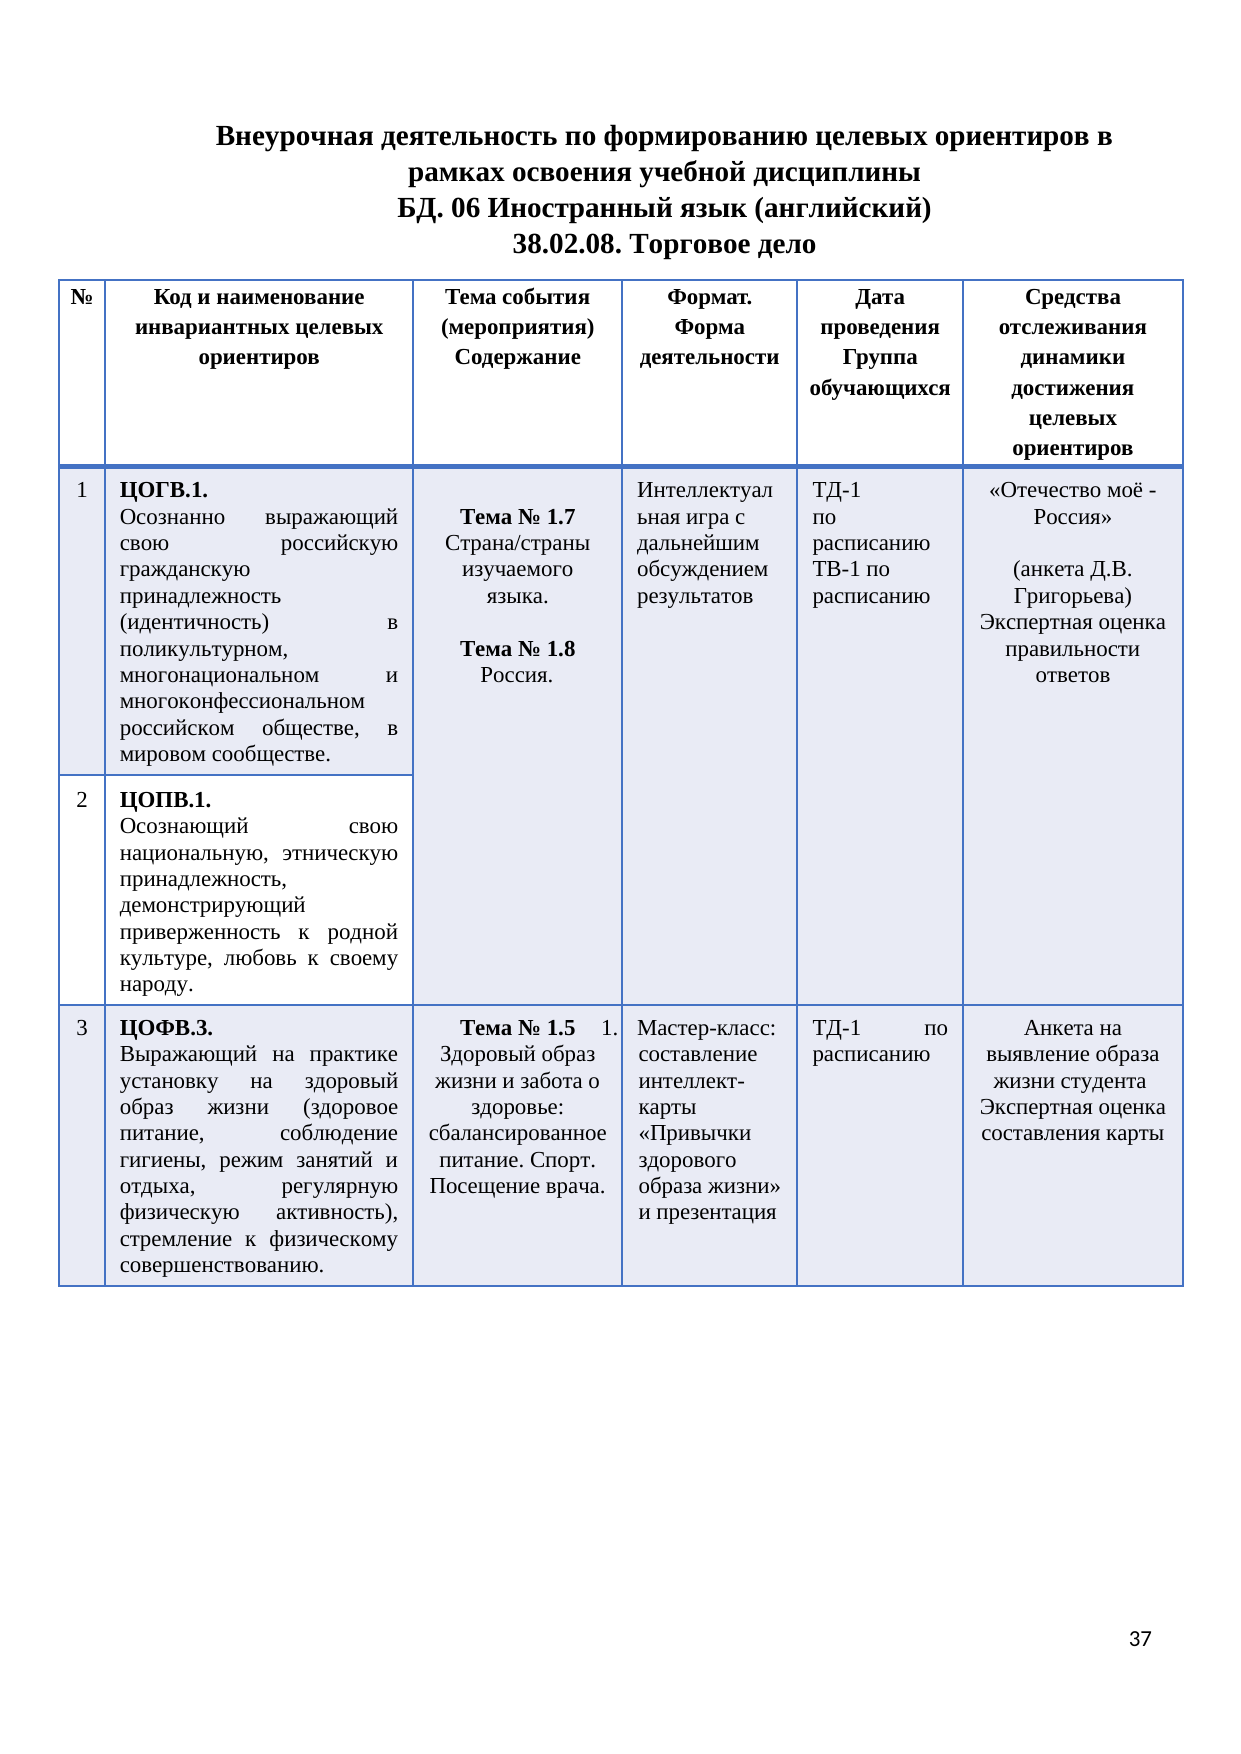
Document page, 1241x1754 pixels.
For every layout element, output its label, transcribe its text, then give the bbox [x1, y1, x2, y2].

text Внеурочная деятельность по формированию целевых ориентиров в рамках освоения учебной дисциплины [177, 118, 1152, 188]
table_cell ТД-1 по расписанию [798, 1006, 962, 1285]
text БД. 06 Иностранный язык (английский) [177, 190, 1152, 224]
table_header Тема события (мероприятия) Содержание [414, 281, 621, 464]
table_cell 2 [60, 776, 104, 1004]
table_cell Анкета на выявление образа жизни студента Экспертная оценка составления карты [964, 1006, 1182, 1285]
table_header Код и наименование инвариантных целевых ориентиров [106, 281, 412, 464]
table_cell ЦОГВ.1. Осознанно выражающий свою российскую гражданскую принадлежность (идентичность) в поликультурном, многонациональном и многоконфессиональном российском обществе, в мировом сообществе. [106, 469, 412, 774]
text 38.02.08. Торговое дело [177, 227, 1152, 260]
table_cell Тема № 1.5 Здоровый образ жизни и забота о здоровье: сбалансированное питание. Спорт. Посещение врача. [414, 1006, 621, 1285]
table_header Средства отслеживания динамики достижения целевых ориентиров [964, 281, 1182, 464]
table_cell 3 [60, 1006, 104, 1285]
table_cell Мастер-класс: составление интеллект-карты «Привычки здорового образа жизни» и презентация [623, 1006, 796, 1285]
table_header № [60, 281, 104, 464]
table_cell «Отечество моё - Россия» (анкета Д.В. Григорьева) Экспертная оценка правильности ответов [964, 469, 1182, 1004]
table_cell ЦОФВ.3. Выражающий на практике установку на здоровый образ жизни (здоровое питание, соблюдение гигиены, режим занятий и отдыха, регулярную физическую активность), стремление к физическому совершенствованию. [106, 1006, 412, 1285]
table_cell Интеллектуальная игра c дальнейшим обсуждением результатов [623, 469, 796, 1004]
table_cell ЦОПВ.1. Осознающий свою национальную, этническую принадлежность, демонстрирующий приверженность к родной культуре, любовь к своему народу. [106, 776, 412, 1004]
table_header Дата проведения Группа обучающихся [798, 281, 962, 464]
table_cell ТД-1 по расписанию ТВ-1 по расписанию [798, 469, 962, 1004]
table_header Формат. Форма деятельности [623, 281, 796, 464]
table_cell 1 [60, 469, 104, 774]
table_cell Тема № 1.7 Страна/страны изучаемого языка. Тема № 1.8 Россия. [414, 469, 621, 1004]
